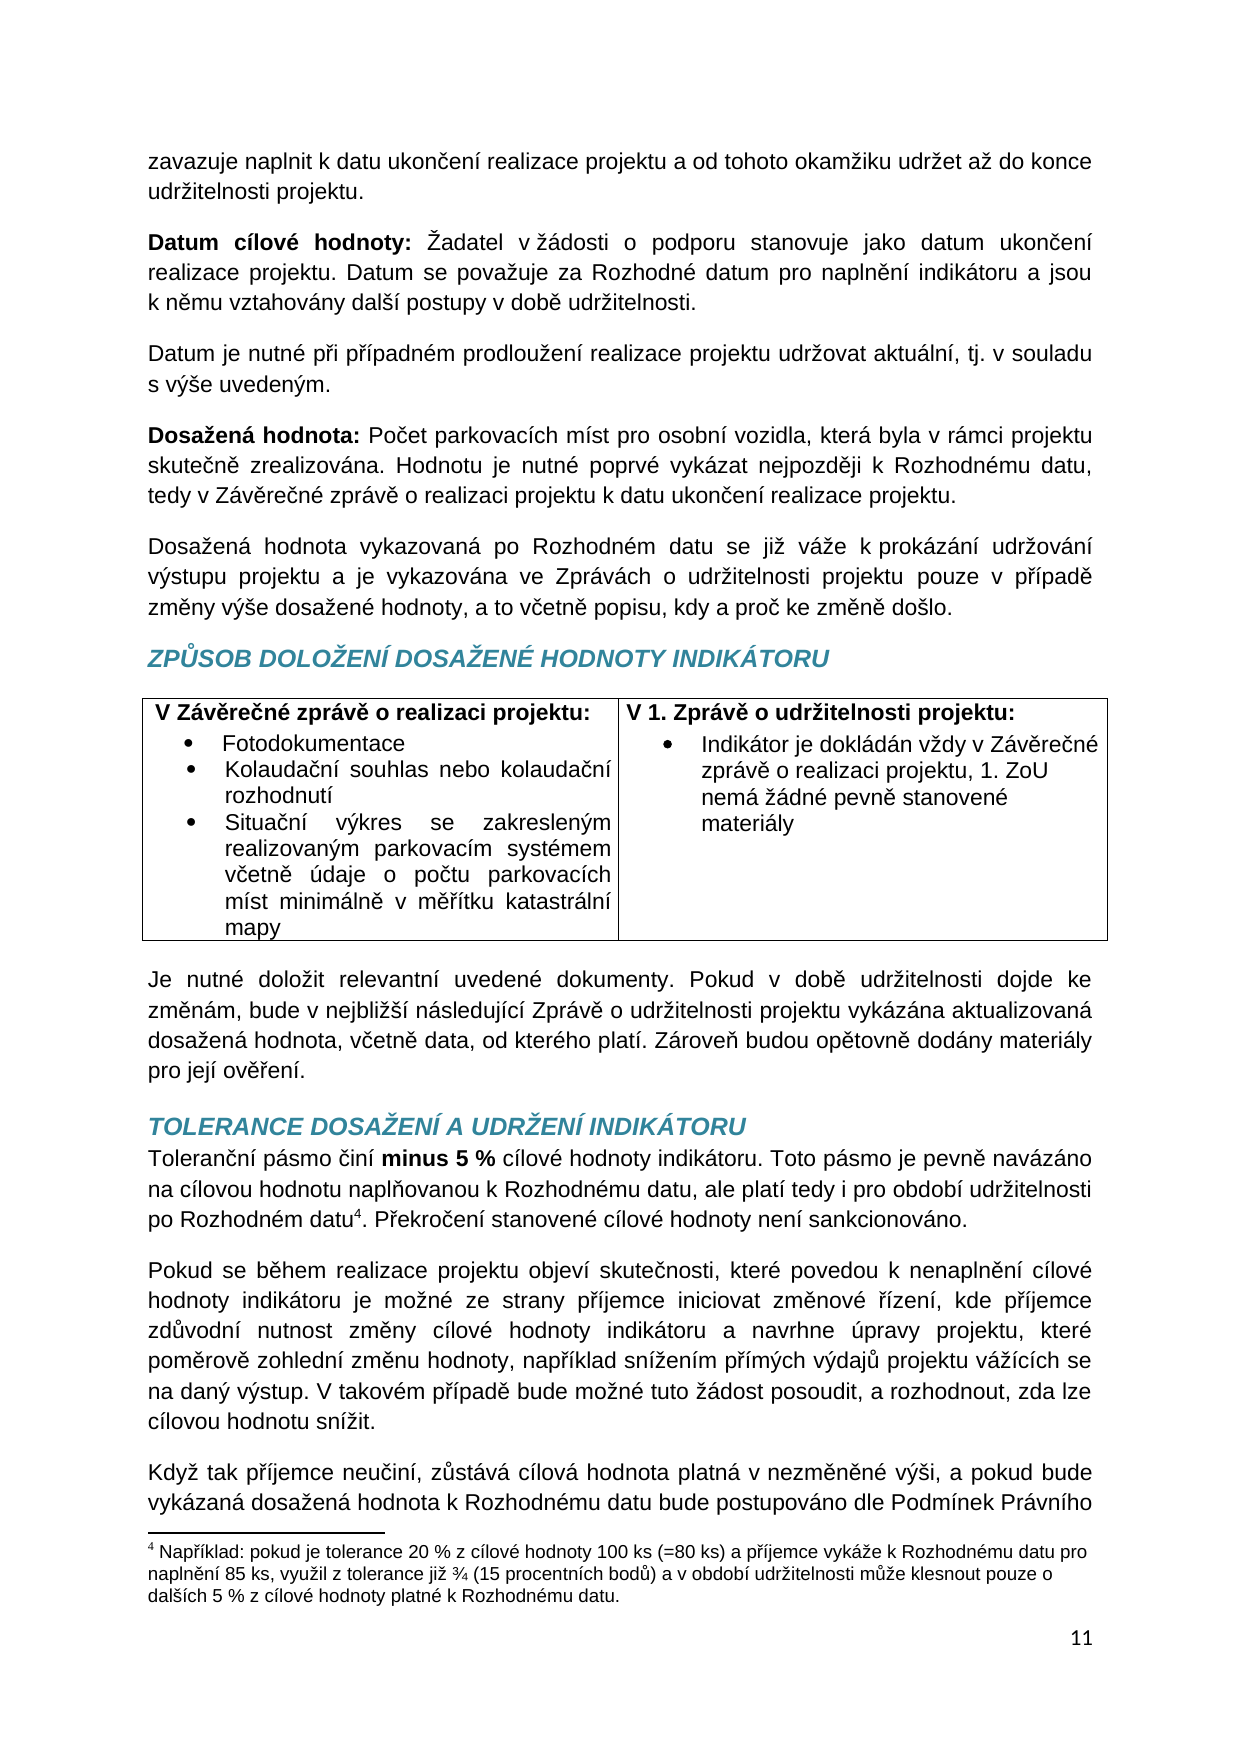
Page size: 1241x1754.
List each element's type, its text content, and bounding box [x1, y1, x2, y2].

text Je nutné doložit relevantní uvedené dokumenty. Pokud v době udržitelnosti dojde ke změnám, bude v nejbližší následující Zprávě o udržitelnosti projektu vykázána aktualizovaná dosažená hodnota, včetně data, od kterého platí. Zároveň budou opětovně dodány materiály pro její ověření. [148, 966, 1093, 1083]
table_header V Závěrečné zprávě o realizaci projektu: Fotodokumentace Kolaudační souhlas nebo kolaudační rozhodnutí Situační výkres se zakresleným realizovaným parkovacím systémem včetně údaje o počtu parkovacích míst minimálně v měřítku katastrální mapy [143, 699, 618, 940]
text Pokud se během realizace projektu objeví skutečnosti, které povedou k nenaplnění cílové hodnoty indikátoru je možné ze strany příjemce iniciovat změnové řízení, kde příjemce zdůvodní nutnost změny cílové hodnoty indikátoru a navrhne úpravy projektu, které poměrově zohlední změnu hodnoty, například snížením přímých výdajů projektu vážících se na daný výstup. V takovém případě bude možné tuto žádost posoudit, a rozhodnout, zda lze cílovou hodnotu snížit. [148, 1257, 1093, 1434]
text TOLERANCE DOSAŽENÍ a udržení indikátoru [148, 1112, 1093, 1141]
text Toleranční pásmo činí minus 5 % cílové hodnoty indikátoru. Toto pásmo je pevně navázáno na cílovou hodnotu naplňovanou k Rozhodnému datu, ale platí tedy i pro období udržitelnosti po Rozhodném datu. Překročení stanovené cílové hodnoty není sankcionováno. [148, 1145, 1093, 1232]
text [148, 1459, 1093, 1515]
text Dosažená hodnota: Počet parkovacích míst pro osobní vozidla, která byla v rámci projektu skutečně zrealizována. Hodnotu je nutné poprvé vykázat nejpozději k Rozhodnému datu, tedy v Závěrečné zprávě o realizaci projektu k datu ukončení realizace projektu. [148, 422, 1093, 508]
text Datum cílové hodnoty: Žadatel v žádosti o podporu stanovuje jako datum ukončení realizace projektu. Datum se považuje za Rozhodné datum pro naplnění indikátoru a jsou k němu vztahovány další postupy v době udržitelnosti. [148, 229, 1093, 316]
text Způsob doložení dosažené hodnoty indikátoru [148, 644, 1093, 673]
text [148, 148, 1093, 204]
text Datum je nutné při případném prodloužení realizace projektu udržovat aktuální, tj. v souladu s výše uvedeným. [148, 340, 1093, 397]
text Dosažená hodnota vykazovaná po Rozhodném datu se již váže k prokázání udržování výstupu projektu a je vykazována ve Zprávách o udržitelnosti projektu pouze v případě změny výše dosažené hodnoty, a to včetně popisu, kdy a proč ke změně došlo. [148, 533, 1093, 620]
table_header V 1. Zprávě o udržitelnosti projektu: Indikátor je dokládán vždy v Závěrečné zprávě o realizaci projektu, 1. ZoU nemá žádné pevně stanovené materiály [619, 699, 1107, 940]
